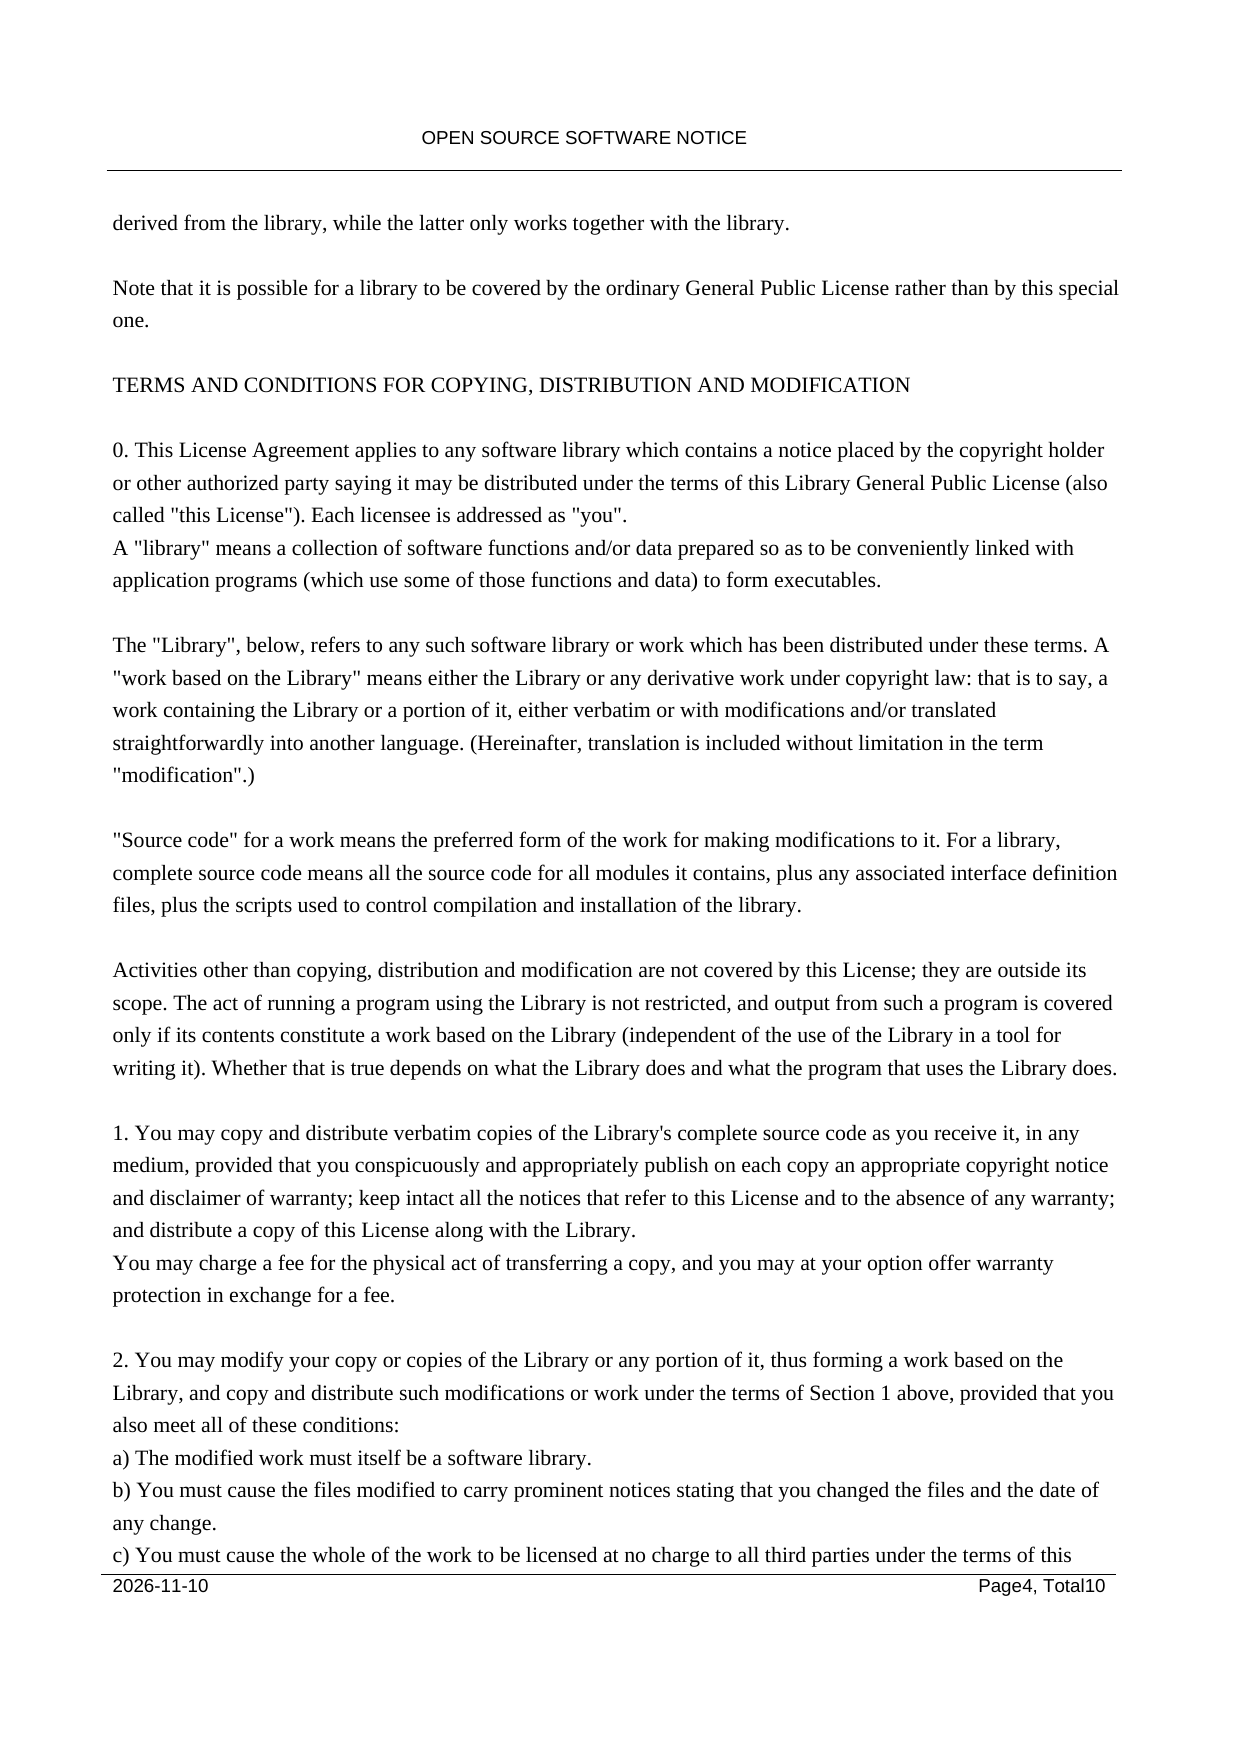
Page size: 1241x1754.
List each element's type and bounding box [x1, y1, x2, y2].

text [112, 206, 1128, 1571]
